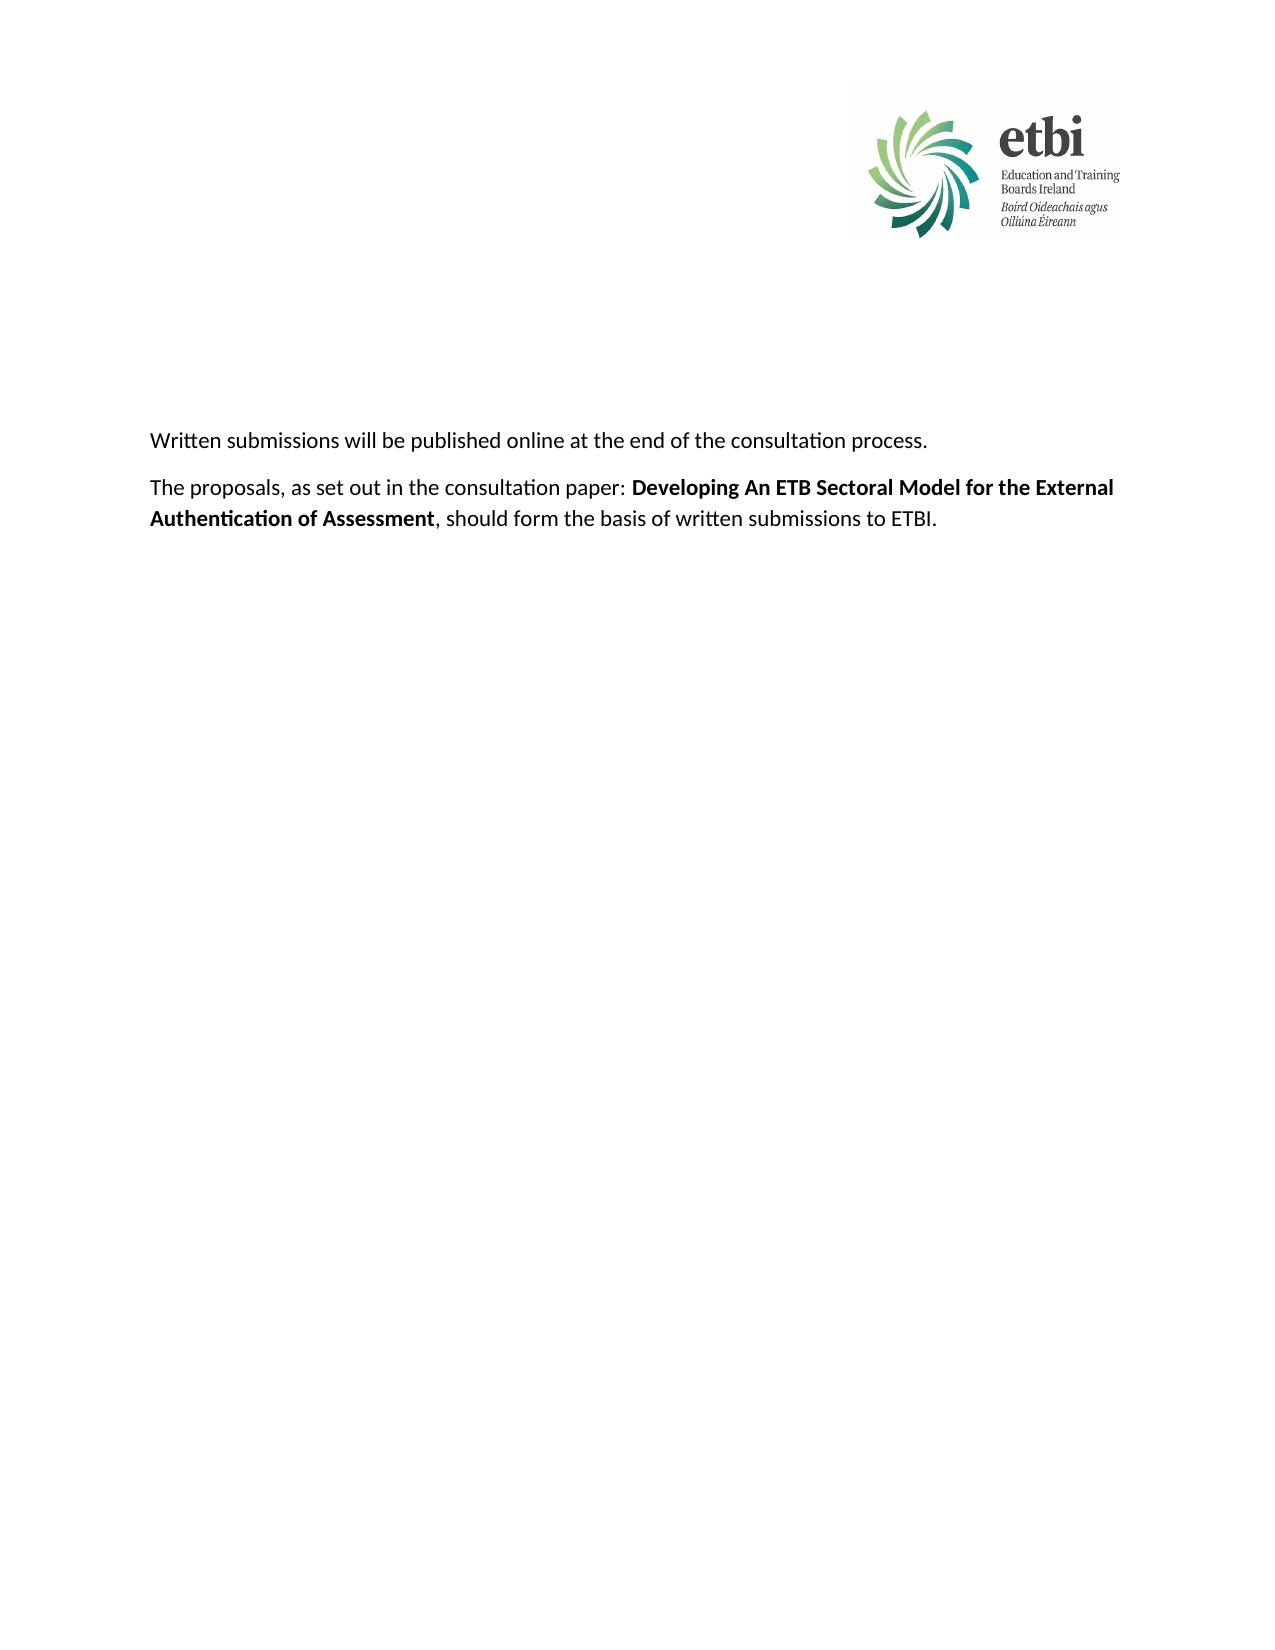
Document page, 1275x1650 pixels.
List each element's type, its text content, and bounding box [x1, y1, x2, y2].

text The proposals, as set out in the consultation paper: Developing An ETB Sectoral Model for the External Authentication of Assessment, should form the basis of written submissions to ETBI. [150, 473, 1125, 532]
text Written submissions will be published online at the end of the consultation process. [150, 427, 1125, 454]
picture [845, 75, 1125, 239]
